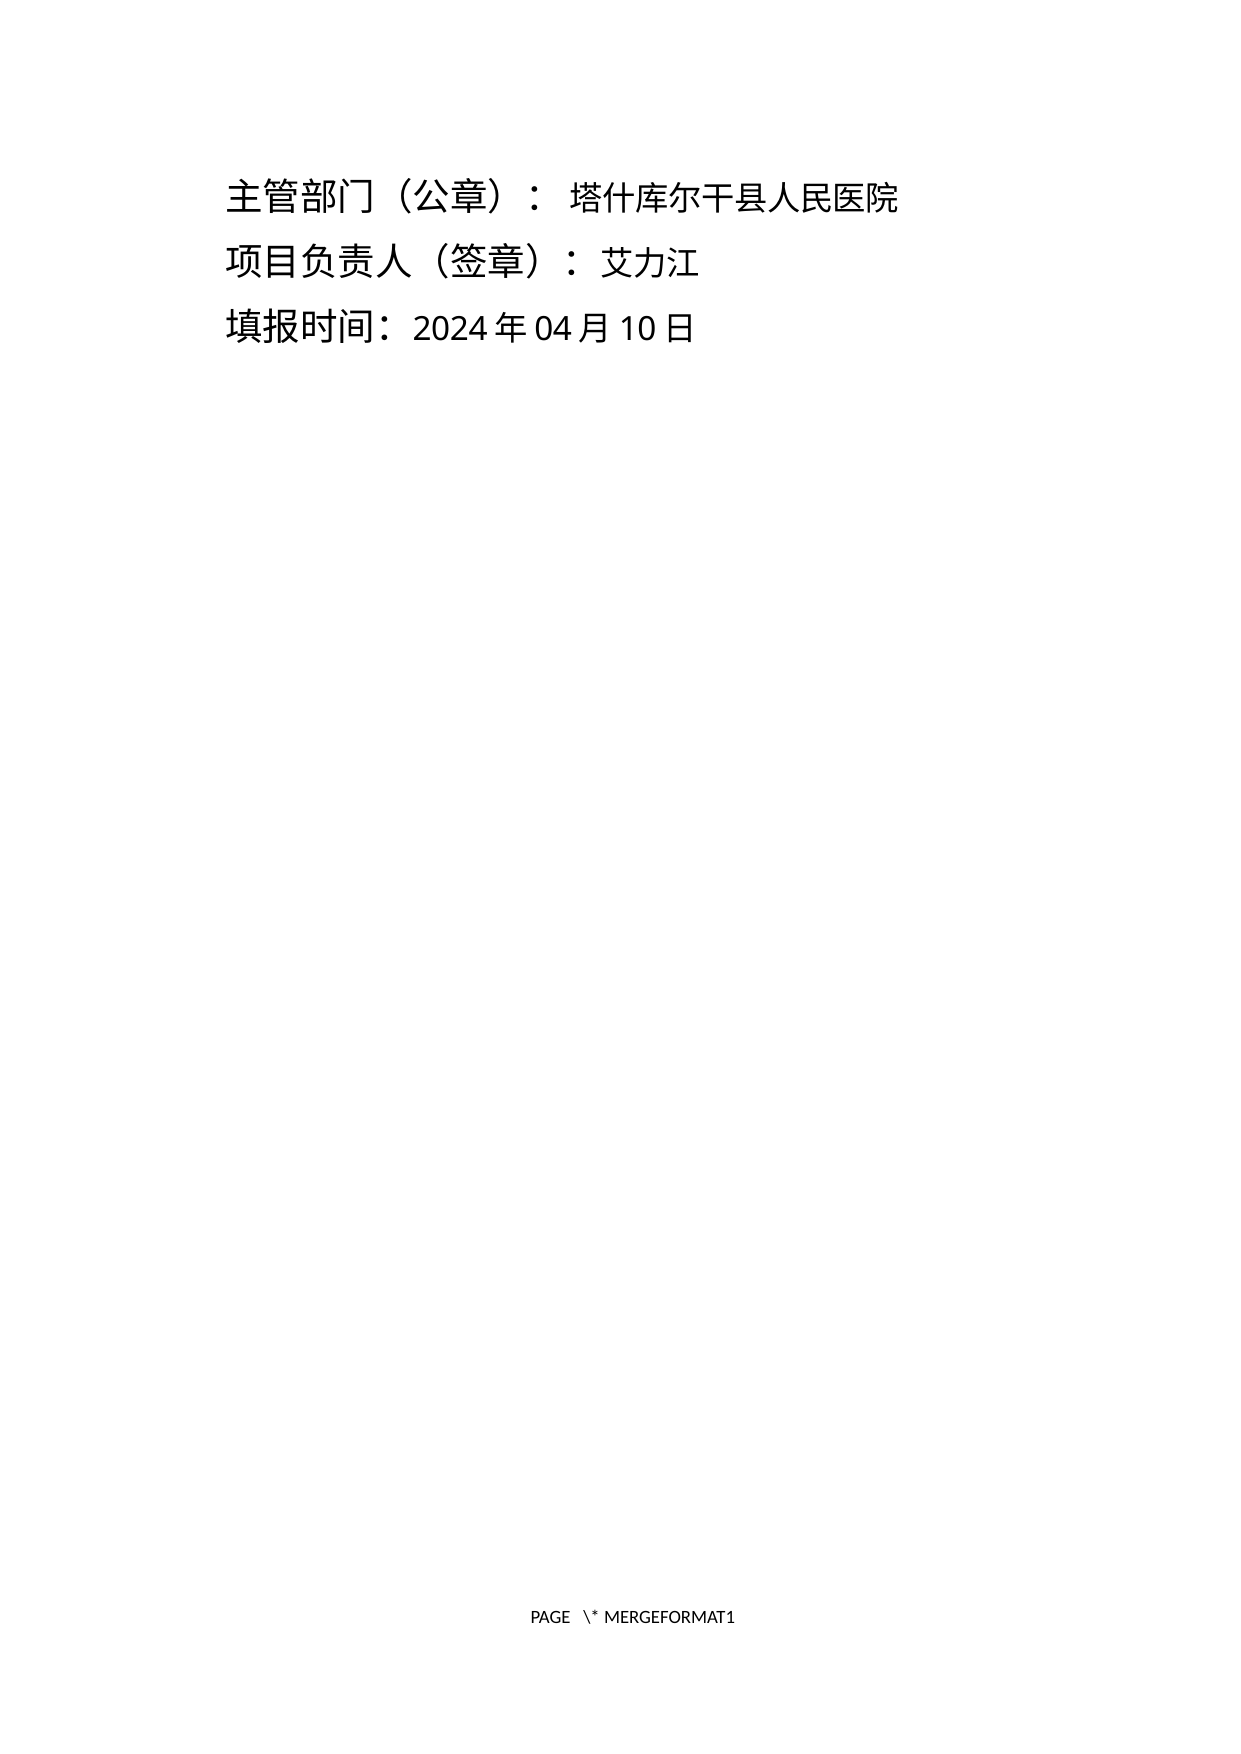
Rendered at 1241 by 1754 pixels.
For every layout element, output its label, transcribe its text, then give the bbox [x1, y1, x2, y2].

text 项目负责人（签章）：艾力江 [187, 227, 1078, 292]
text 填报时间：2024年04月10日 [187, 292, 1078, 357]
text 主管部门（公章）： 塔什库尔干县人民医院 [187, 162, 1078, 227]
